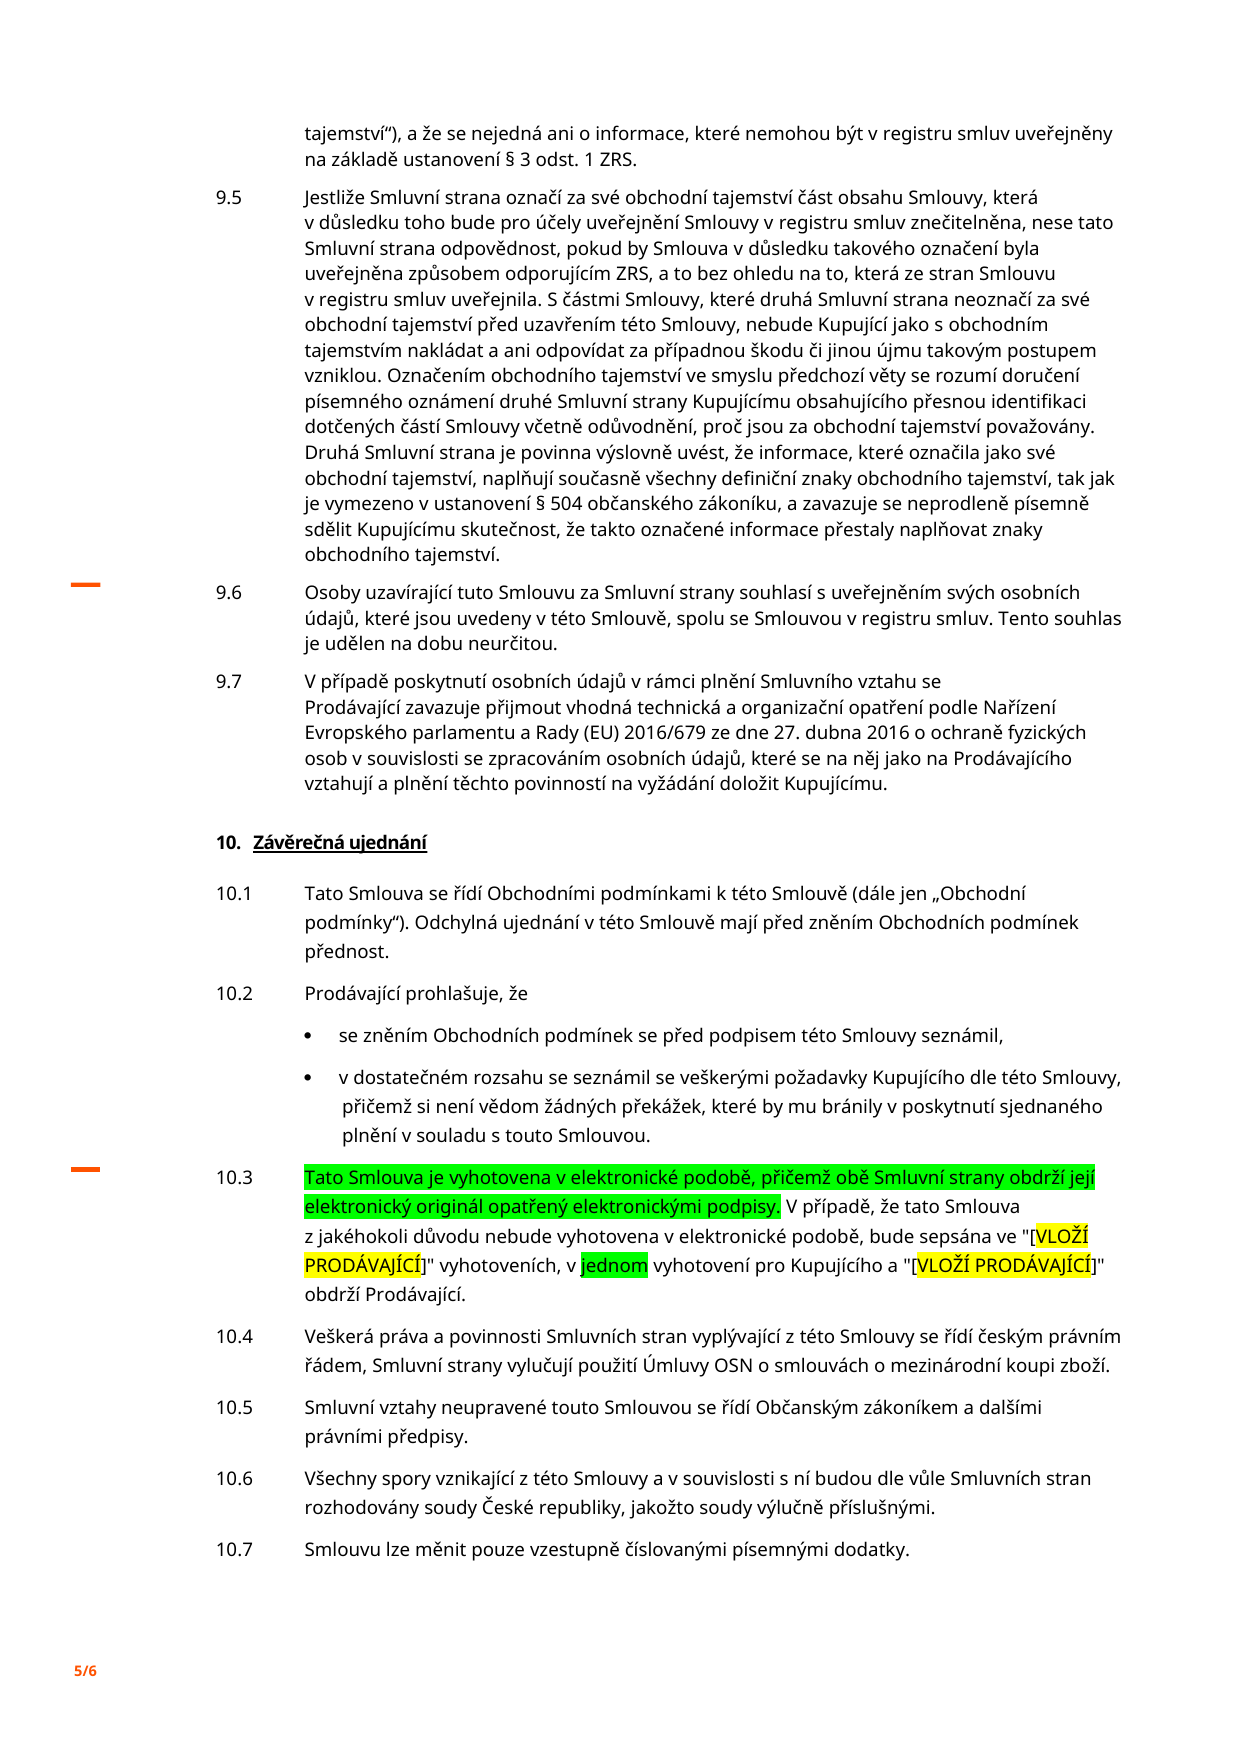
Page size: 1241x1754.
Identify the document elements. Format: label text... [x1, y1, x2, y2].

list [216, 121, 1122, 172]
list Tato Smlouva je vyhotovena v elektronické podobě, přičemž obě Smluvní strany obdrží její elektronický originál opatřený elektronickými podpisy. V případě, že tato Smlouva z jakéhokoli důvodu nebude vyhotovena v elektronické podobě, bude sepsána ve "[VLOŽÍ PRODÁVAJÍCÍ]" vyhotoveních, v jednom vyhotovení pro Kupujícího a "[VLOŽÍ PRODÁVAJÍCÍ]" obdrží Prodávající. [216, 1164, 1122, 1307]
list v dostatečném rozsahu se seznámil se veškerými požadavky Kupujícího dle této Smlouvy, přičemž si není vědom žádných překážek, které by mu bránily v poskytnutí sjednaného plnění v souladu s touto Smlouvou. [304, 1064, 1122, 1148]
list Veškerá práva a povinnosti Smluvních stran vyplývající z této Smlouvy se řídí českým právním řádem, Smluvní strany vylučují použití Úmluvy OSN o smlouvách o mezinárodní koupi zboží. [216, 1323, 1122, 1378]
list Smlouvu lze měnit pouze vzestupně číslovanými písemnými dodatky. [216, 1536, 1122, 1562]
list Smluvní vztahy neupravené touto Smlouvou se řídí Občanským zákoníkem a dalšími právními předpisy. [216, 1394, 1122, 1449]
list Prodávající prohlašuje, že [216, 981, 1122, 1006]
text Závěrečná ujednání [216, 829, 1122, 855]
list Všechny spory vznikající z této Smlouvy a v souvislosti s ní budou dle vůle Smluvních stran rozhodovány soudy České republiky, jakožto soudy výlučně příslušnými. [216, 1465, 1122, 1520]
list se zněním Obchodních podmínek se před podpisem této Smlouvy seznámil, [304, 1022, 1122, 1048]
list V případě poskytnutí osobních údajů v rámci plnění Smluvního vztahu se Prodávající zavazuje přijmout vhodná technická a organizační opatření podle Nařízení Evropského parlamentu a Rady (EU) 2016/679 ze dne 27. dubna 2016 o ochraně fyzických osob v souvislosti se zpracováním osobních údajů, které se na něj jako na Prodávajícího vztahují a plnění těchto povinností na vyžádání doložit Kupujícímu. [216, 668, 1122, 796]
list Jestliže Smluvní strana označí za své obchodní tajemství část obsahu Smlouvy, která v důsledku toho bude pro účely uveřejnění Smlouvy v registru smluv znečitelněna, nese tato Smluvní strana odpovědnost, pokud by Smlouva v důsledku takového označení byla uveřejněna způsobem odporujícím ZRS, a to bez ohledu na to, která ze stran Smlouvu v registru smluv uveřejnila. S částmi Smlouvy, které druhá Smluvní strana neoznačí za své obchodní tajemství před uzavřením této Smlouvy, nebude Kupující jako s obchodním tajemstvím nakládat a ani odpovídat za případnou škodu či jinou újmu takovým postupem vzniklou. Označením obchodního tajemství ve smyslu předchozí věty se rozumí doručení písemného oznámení druhé Smluvní strany Kupujícímu obsahujícího přesnou identifikaci dotčených částí Smlouvy včetně odůvodnění, proč jsou za obchodní tajemství považovány. Druhá Smluvní strana je povinna výslovně uvést, že informace, které označila jako své obchodní tajemství, naplňují současně všechny definiční znaky obchodního tajemství, tak jak je vymezeno v ustanovení § 504 občanského zákoníku, a zavazuje se neprodleně písemně sdělit Kupujícímu skutečnost, že takto označené informace přestaly naplňovat znaky obchodního tajemství. [216, 184, 1122, 567]
list Tato Smlouva se řídí Obchodními podmínkami k této Smlouvě (dále jen „Obchodní podmínky“). Odchylná ujednání v této Smlouvě mají před zněním Obchodních podmínek přednost. [216, 880, 1122, 964]
list Osoby uzavírající tuto Smlouvu za Smluvní strany souhlasí s uveřejněním svých osobních údajů, které jsou uvedeny v této Smlouvě, spolu se Smlouvou v registru smluv. Tento souhlas je udělen na dobu neurčitou. [216, 579, 1122, 656]
